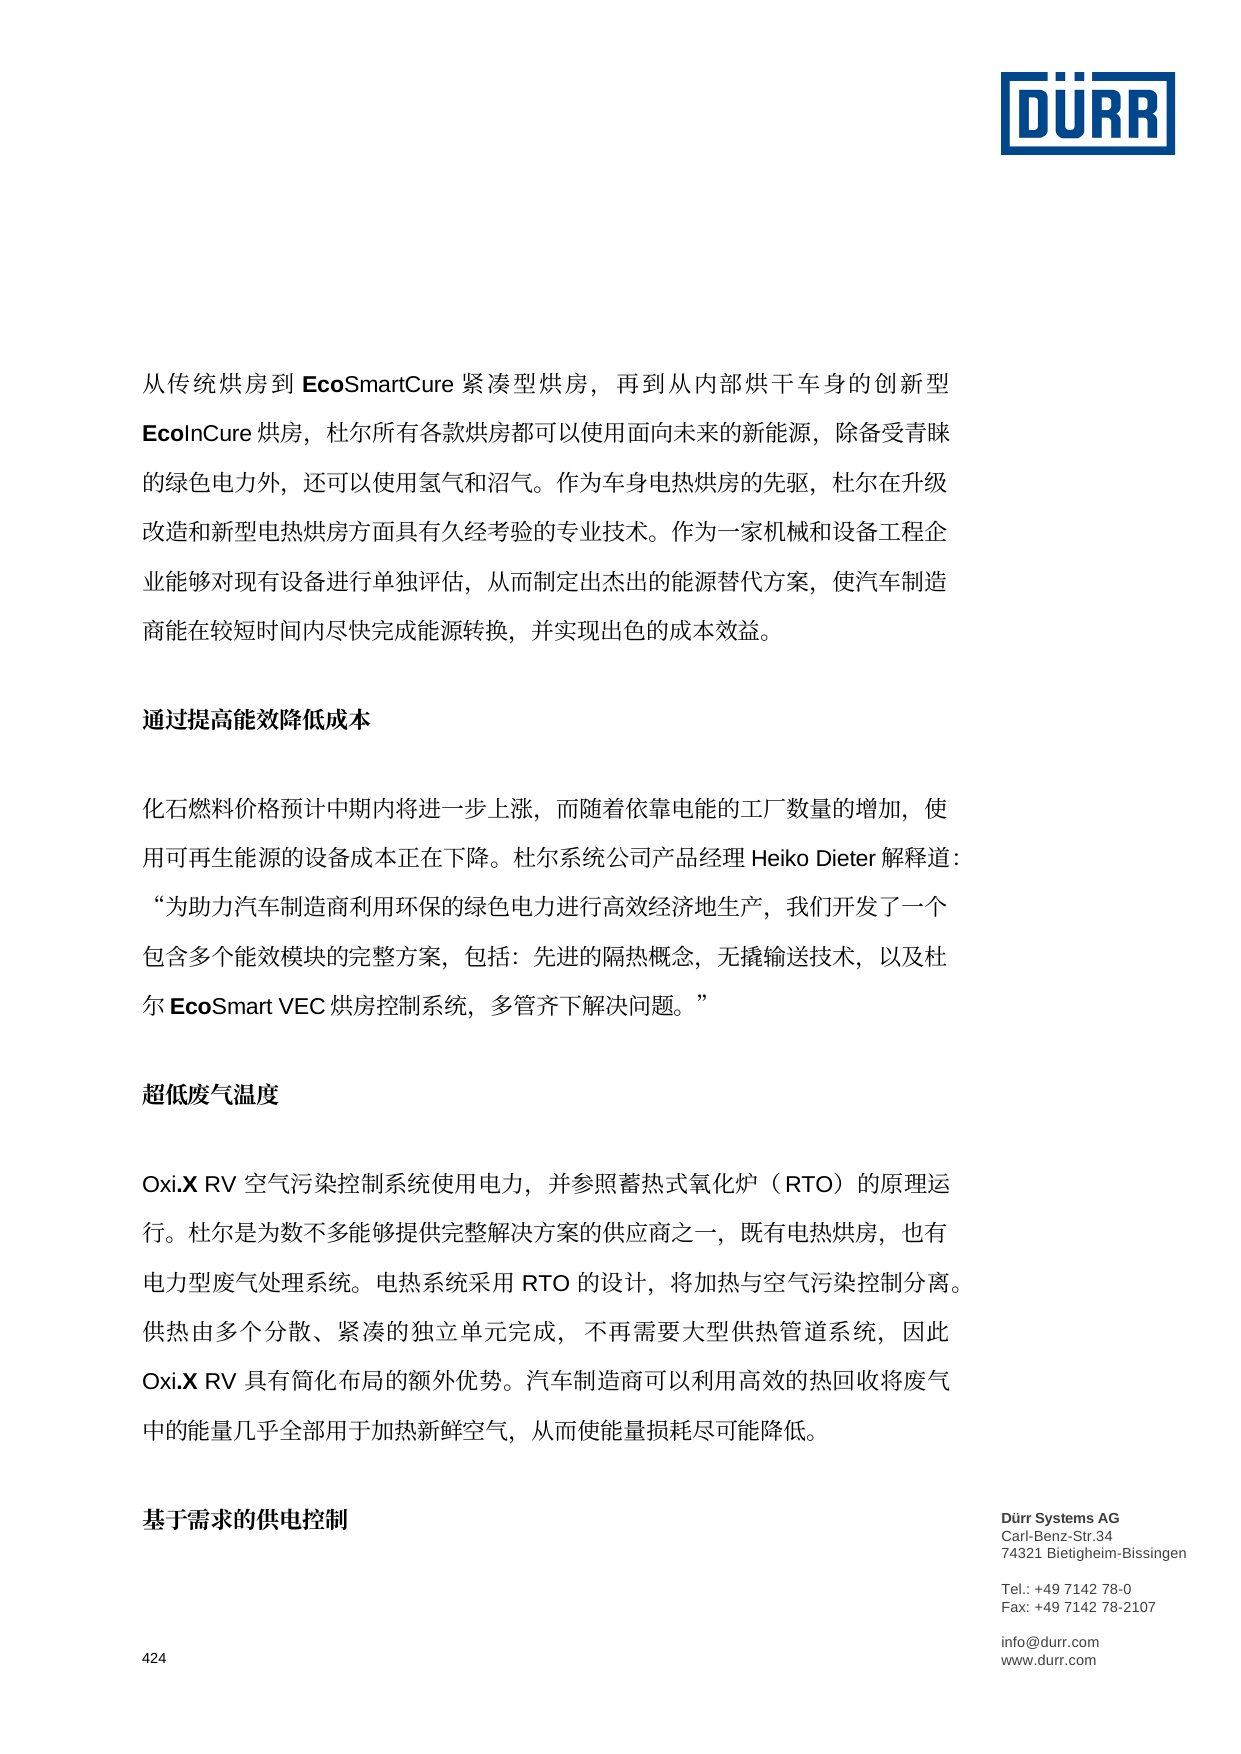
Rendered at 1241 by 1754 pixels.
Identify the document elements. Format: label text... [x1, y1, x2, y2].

text 从传统烘房到EcoSmartCure紧凑型烘房，再到从内部烘干车身的创新型EcoInCure烘房，杜尔所有各款烘房都可以使用面向未来的新能源，除备受青睐的绿色电力外，还可以使用氢气和沼气。作为车身电热烘房的先驱，杜尔在升级改造和新型电热烘房方面具有久经考验的专业技术。作为一家机械和设备工程企业能够对现有设备进行单独评估，从而制定出杰出的能源替代方案，使汽车制造商能在较短时间内尽快完成能源转换，并实现出色的成本效益。 [142, 366, 951, 646]
text Oxi.X RV 空气污染控制系统使用电力，并参照蓄热式氧化炉（RTO）的原理运行。杜尔是为数不多能够提供完整解决方案的供应商之一，既有电热烘房，也有电力型废气处理系统。电热系统采用 RTO 的设计，将加热与空气污染控制分离。供热由多个分散、紧凑的独立单元完成，不再需要大型供热管道系统，因此 Oxi.X RV 具有简化布局的额外优势。汽车制造商可以利用高效的热回收将废气中的能量几乎全部用于加热新鲜空气，从而使能量损耗尽可能降低。 [142, 1166, 951, 1446]
text 基于需求的供电控制 [142, 1502, 951, 1534]
text 化石燃料价格预计中期内将进一步上涨，而随着依靠电能的工厂数量的增加，使用可再生能源的设备成本正在下降。杜尔系统公司产品经理Heiko Dieter解释道：“为助力汽车制造商利用环保的绿色电力进行高效经济地生产，我们开发了一个包含多个能效模块的完整方案，包括：先进的隔热概念，无撬输送技术，以及杜尔EcoSmart VEC烘房控制系统，多管齐下解决问题。” [142, 791, 951, 1021]
text 通过提高能效降低成本 [142, 702, 951, 735]
picture [1001, 72, 1175, 155]
text 超低废气温度 [142, 1077, 951, 1110]
